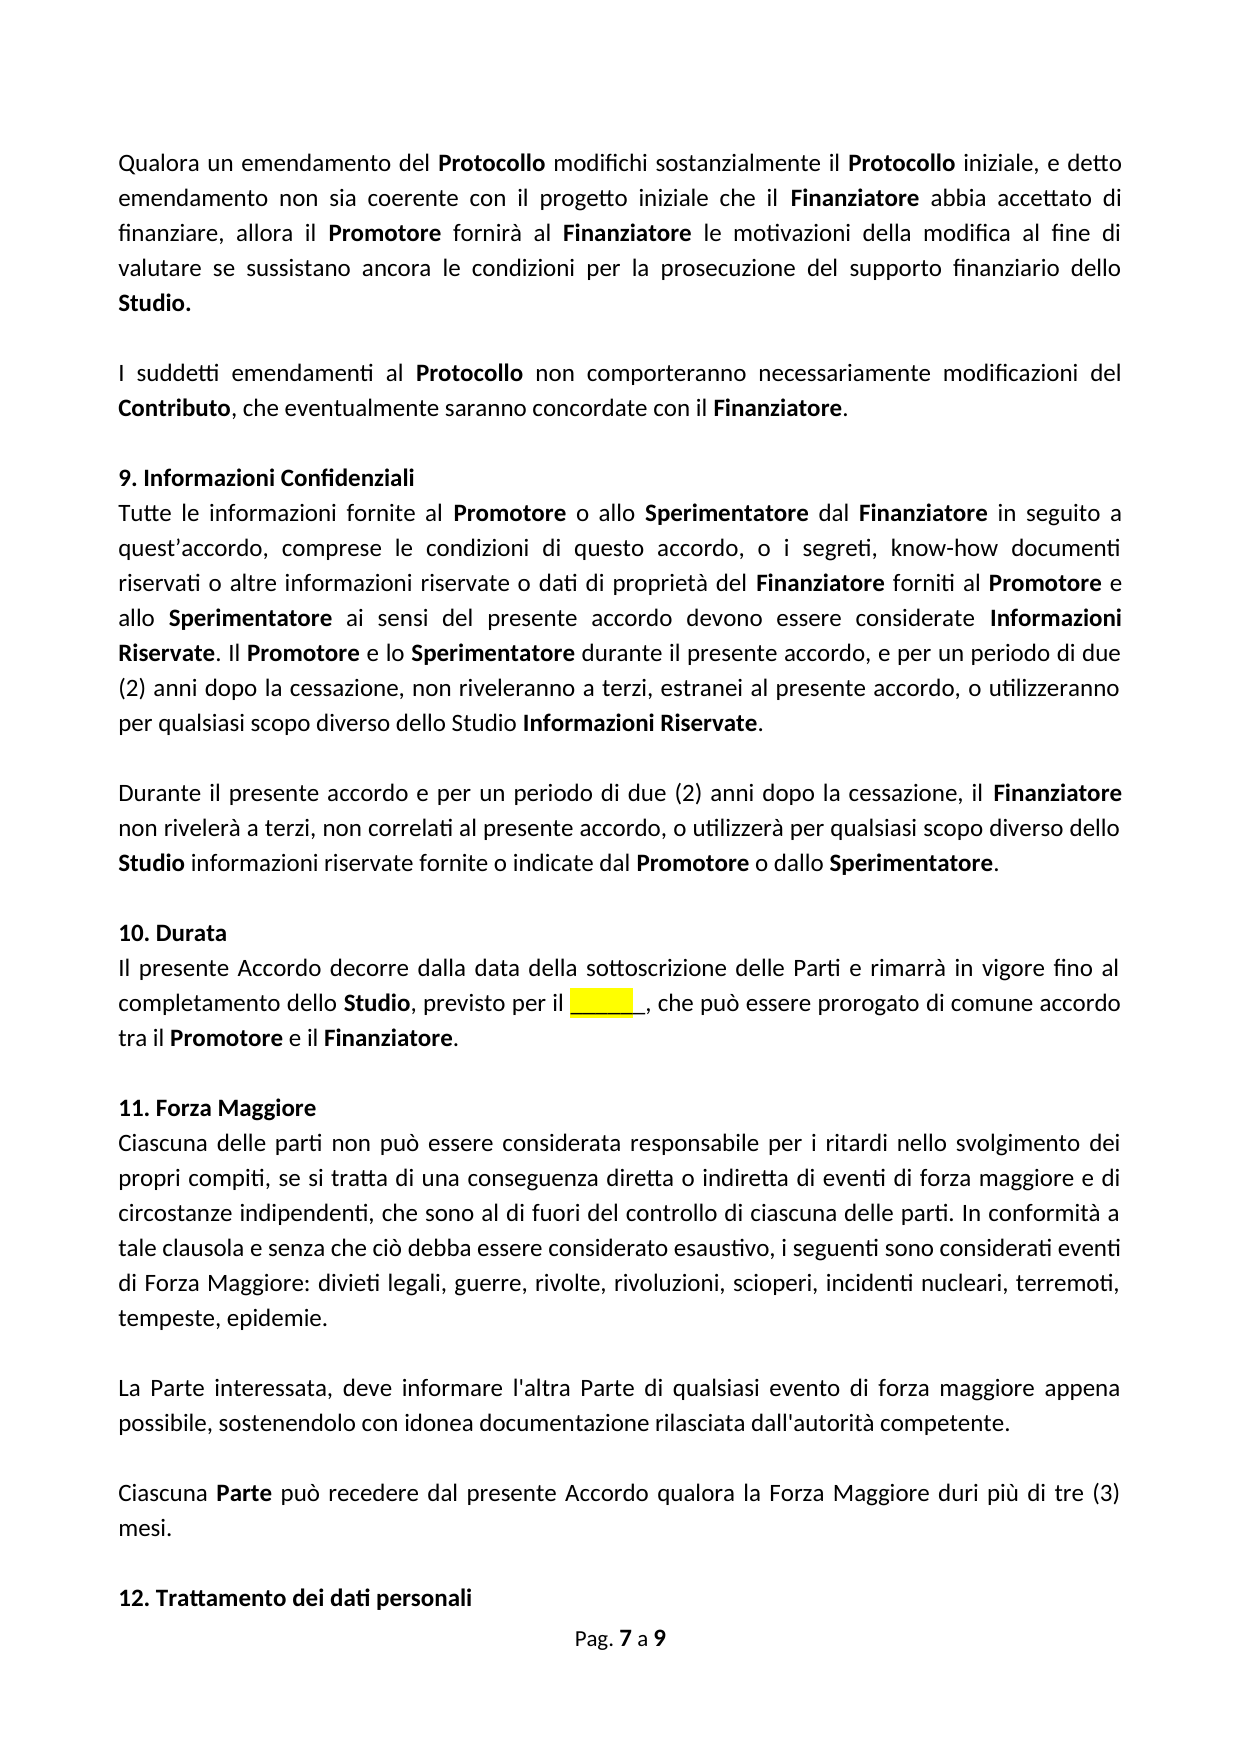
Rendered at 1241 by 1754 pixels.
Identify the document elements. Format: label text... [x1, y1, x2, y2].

text Ciascuna delle parti non può essere considerata responsabile per i ritardi nello svolgimento dei propri compiti, se si tratta di una conseguenza diretta o indiretta di eventi di forza maggiore e di circostanze indipendenti, che sono al di fuori del controllo di ciascuna delle parti. In conformità a tale clausola e senza che ciò debba essere considerato esaustivo, i seguenti sono considerati eventi di Forza Maggiore: divieti legali, guerre, rivolte, rivoluzioni, scioperi, incidenti nucleari, terremoti, tempeste, epidemie. [118, 1128, 1122, 1333]
text 11. Forza Maggiore [118, 1093, 1122, 1123]
text 10. Durata [118, 918, 1122, 948]
text 9. Informazioni Confidenziali [118, 463, 1122, 493]
text I suddetti emendamenti al Protocollo non comporteranno necessariamente modificazioni del Contributo, che eventualmente saranno concordate con il Finanziatore. [118, 358, 1122, 423]
text Tutte le informazioni fornite al Promotore o allo Sperimentatore dal Finanziatore in seguito a quest’accordo, comprese le condizioni di questo accordo, o i segreti, know-how documenti riservati o altre informazioni riservate o dati di proprietà del Finanziatore forniti al Promotore e allo Sperimentatore ai sensi del presente accordo devono essere considerate Informazioni Riservate. Il Promotore e lo Sperimentatore durante il presente accordo, e per un periodo di due (2) anni dopo la cessazione, non riveleranno a terzi, estranei al presente accordo, o utilizzeranno per qualsiasi scopo diverso dello Studio Informazioni Riservate. [118, 498, 1122, 738]
text Ciascuna Parte può recedere dal presente Accordo qualora la Forza Maggiore duri più di tre (3) mesi. [118, 1478, 1122, 1543]
text 12. Trattamento dei dati personali [118, 1583, 1122, 1613]
text Qualora un emendamento del Protocollo modifichi sostanzialmente il Protocollo iniziale, e detto emendamento non sia coerente con il progetto iniziale che il Finanziatore abbia accettato di finanziare, allora il Promotore fornirà al Finanziatore le motivazioni della modifica al fine di valutare se sussistano ancora le condizioni per la prosecuzione del supporto finanziario dello Studio. [118, 148, 1122, 318]
text La Parte interessata, deve informare l'altra Parte di qualsiasi evento di forza maggiore appena possibile, sostenendolo con idonea documentazione rilasciata dall'autorità competente. [118, 1373, 1122, 1438]
text Durante il presente accordo e per un periodo di due (2) anni dopo la cessazione, il Finanziatore non rivelerà a terzi, non correlati al presente accordo, o utilizzerà per qualsiasi scopo diverso dello Studio informazioni riservate fornite o indicate dal Promotore o dallo Sperimentatore. [118, 778, 1122, 878]
text Il presente Accordo decorre dalla data della sottoscrizione delle Parti e rimarrà in vigore fino al completamento dello Studio, previsto per il ______, che può essere prorogato di comune accordo tra il Promotore e il Finanziatore. [118, 953, 1122, 1053]
